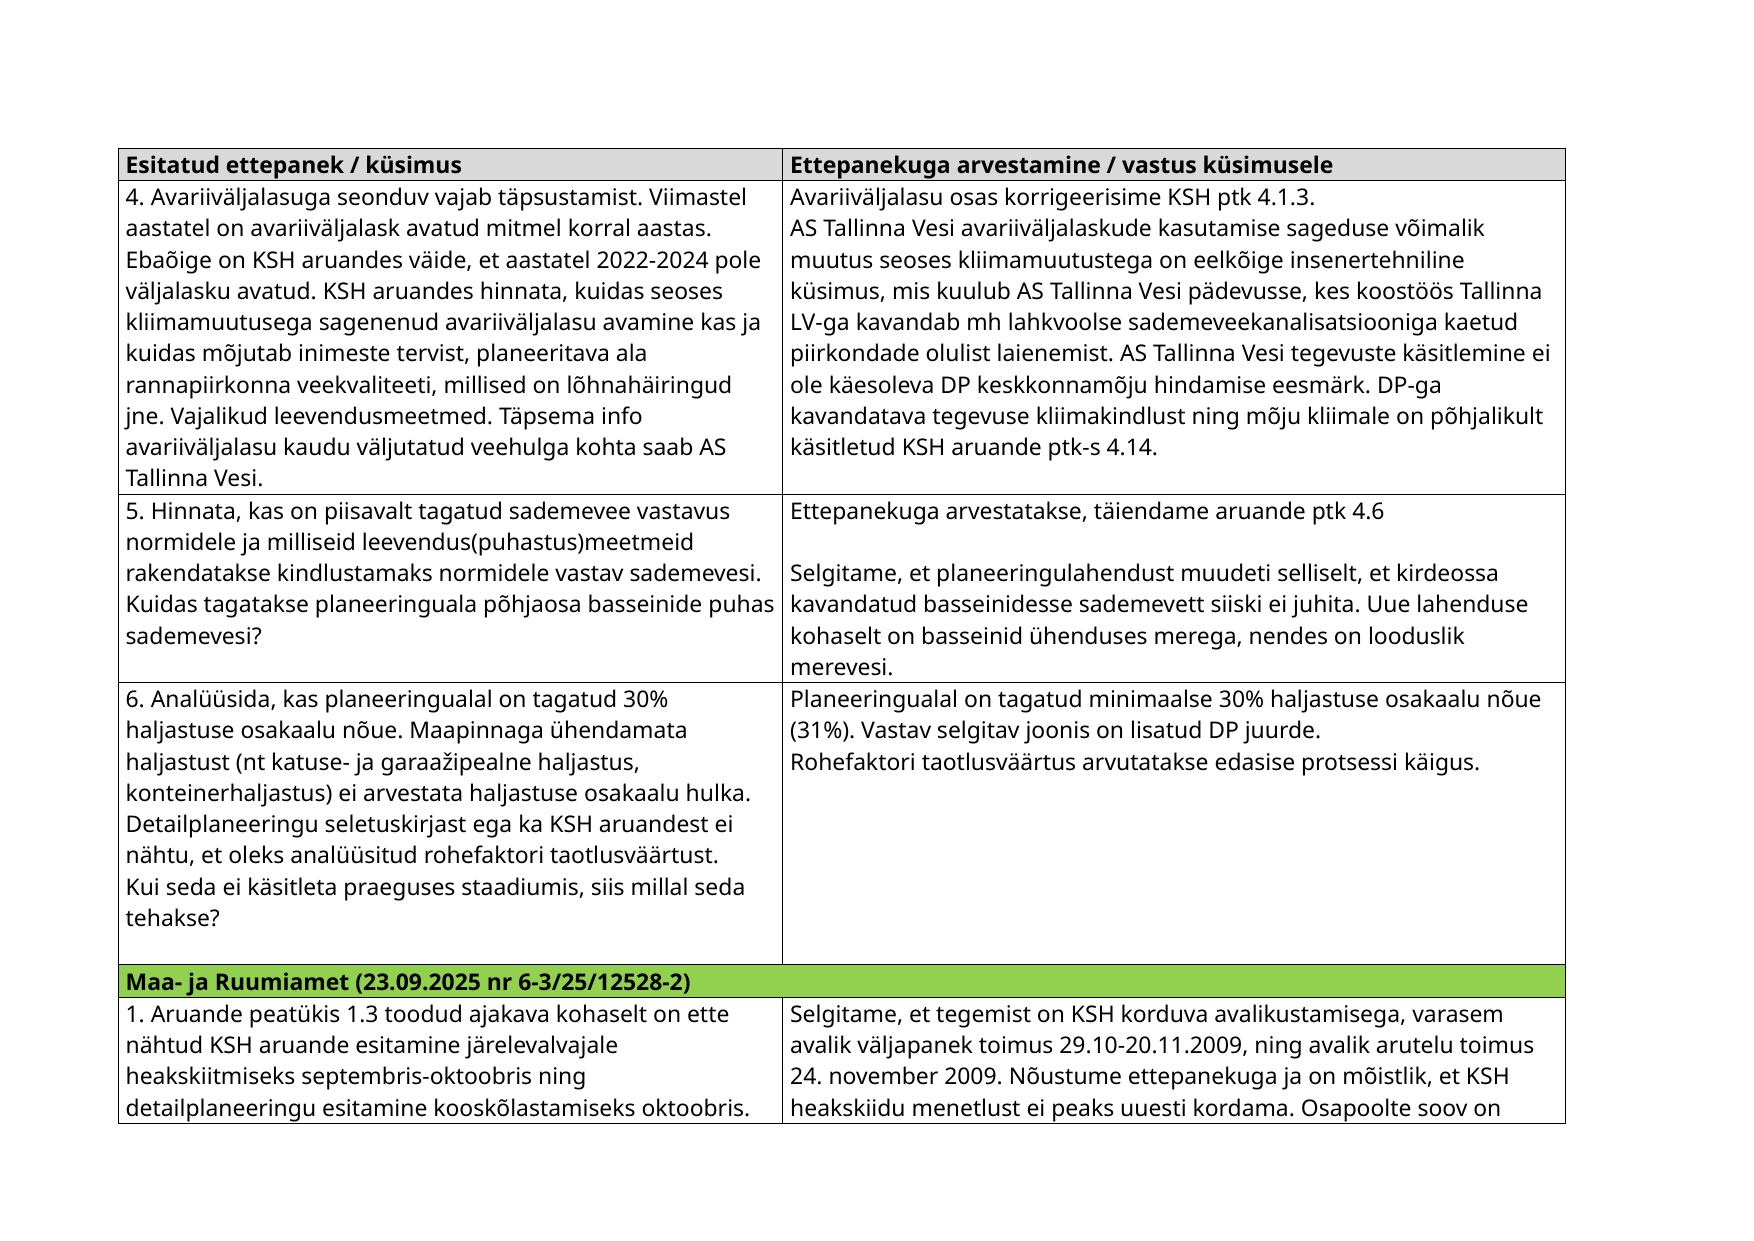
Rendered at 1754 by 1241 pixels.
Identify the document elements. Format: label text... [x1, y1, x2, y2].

table_cell 5. Hinnata, kas on piisavalt tagatud sademevee vastavus normidele ja milliseid leevendus(puhastus)meetmeid rakendatakse kindlustamaks normidele vastav sademevesi. Kuidas tagatakse planeeringuala põhjaosa basseinide puhas sademevesi? [119, 495, 782, 682]
table_cell Planeeringualal on tagatud minimaalse 30% haljastuse osakaalu nõue (31%). Vastav selgitav joonis on lisatud DP juurde. Rohefaktori taotlusväärtus arvutatakse edasise protsessi käigus. [783, 683, 1565, 964]
table_cell Avariiväljalasu osas korrigeerisime KSH ptk 4.1.3. AS Tallinna Vesi avariiväljalaskude kasutamise sageduse võimalik muutus seoses kliimamuutustega on eelkõige insenertehniline küsimus, mis kuulub AS Tallinna Vesi pädevusse, kes koostöös Tallinna LV-ga kavandab mh lahkvoolse sademeveekanalisatsiooniga kaetud piirkondade olulist laienemist. AS Tallinna Vesi tegevuste käsitlemine ei ole käesoleva DP keskkonnamõju hindamise eesmärk. DP-ga kavandatava tegevuse kliimakindlust ning mõju kliimale on põhjalikult käsitletud KSH aruande ptk-s 4.14. [783, 181, 1565, 493]
table_cell Maa- ja Ruumiamet (23.09.2025 nr 6-3/25/12528-2) [119, 965, 1565, 997]
table_cell Ettepanekuga arvestatakse, täiendame aruande ptk 4.6 Selgitame, et planeeringulahendust muudeti selliselt, et kirdeossa kavandatud basseinidesse sademevett siiski ei juhita. Uue lahenduse kohaselt on basseinid ühenduses merega, nendes on looduslik merevesi. [783, 495, 1565, 682]
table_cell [783, 998, 1565, 1123]
table_header Esitatud ettepanek / küsimus [119, 149, 782, 180]
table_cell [119, 998, 782, 1123]
table_cell 6. Analüüsida, kas planeeringualal on tagatud 30% haljastuse osakaalu nõue. Maapinnaga ühendamata haljastust (nt katuse- ja garaažipealne haljastus, konteinerhaljastus) ei arvestata haljastuse osakaalu hulka. Detailplaneeringu seletuskirjast ega ka KSH aruandest ei nähtu, et oleks analüüsitud rohefaktori taotlusväärtust. Kui seda ei käsitleta praeguses staadiumis, siis millal seda tehakse? [119, 683, 782, 964]
table_header Ettepanekuga arvestamine / vastus küsimusele [783, 149, 1565, 180]
table_cell 4. Avariiväljalasuga seonduv vajab täpsustamist. Viimastel aastatel on avariiväljalask avatud mitmel korral aastas. Ebaõige on KSH aruandes väide, et aastatel 2022-2024 pole väljalasku avatud. KSH aruandes hinnata, kuidas seoses kliimamuutusega sagenenud avariiväljalasu avamine kas ja kuidas mõjutab inimeste tervist, planeeritava ala rannapiirkonna veekvaliteeti, millised on lõhnahäiringud jne. Vajalikud leevendusmeetmed. Täpsema info avariiväljalasu kaudu väljutatud veehulga kohta saab AS Tallinna Vesi. [119, 181, 782, 493]
